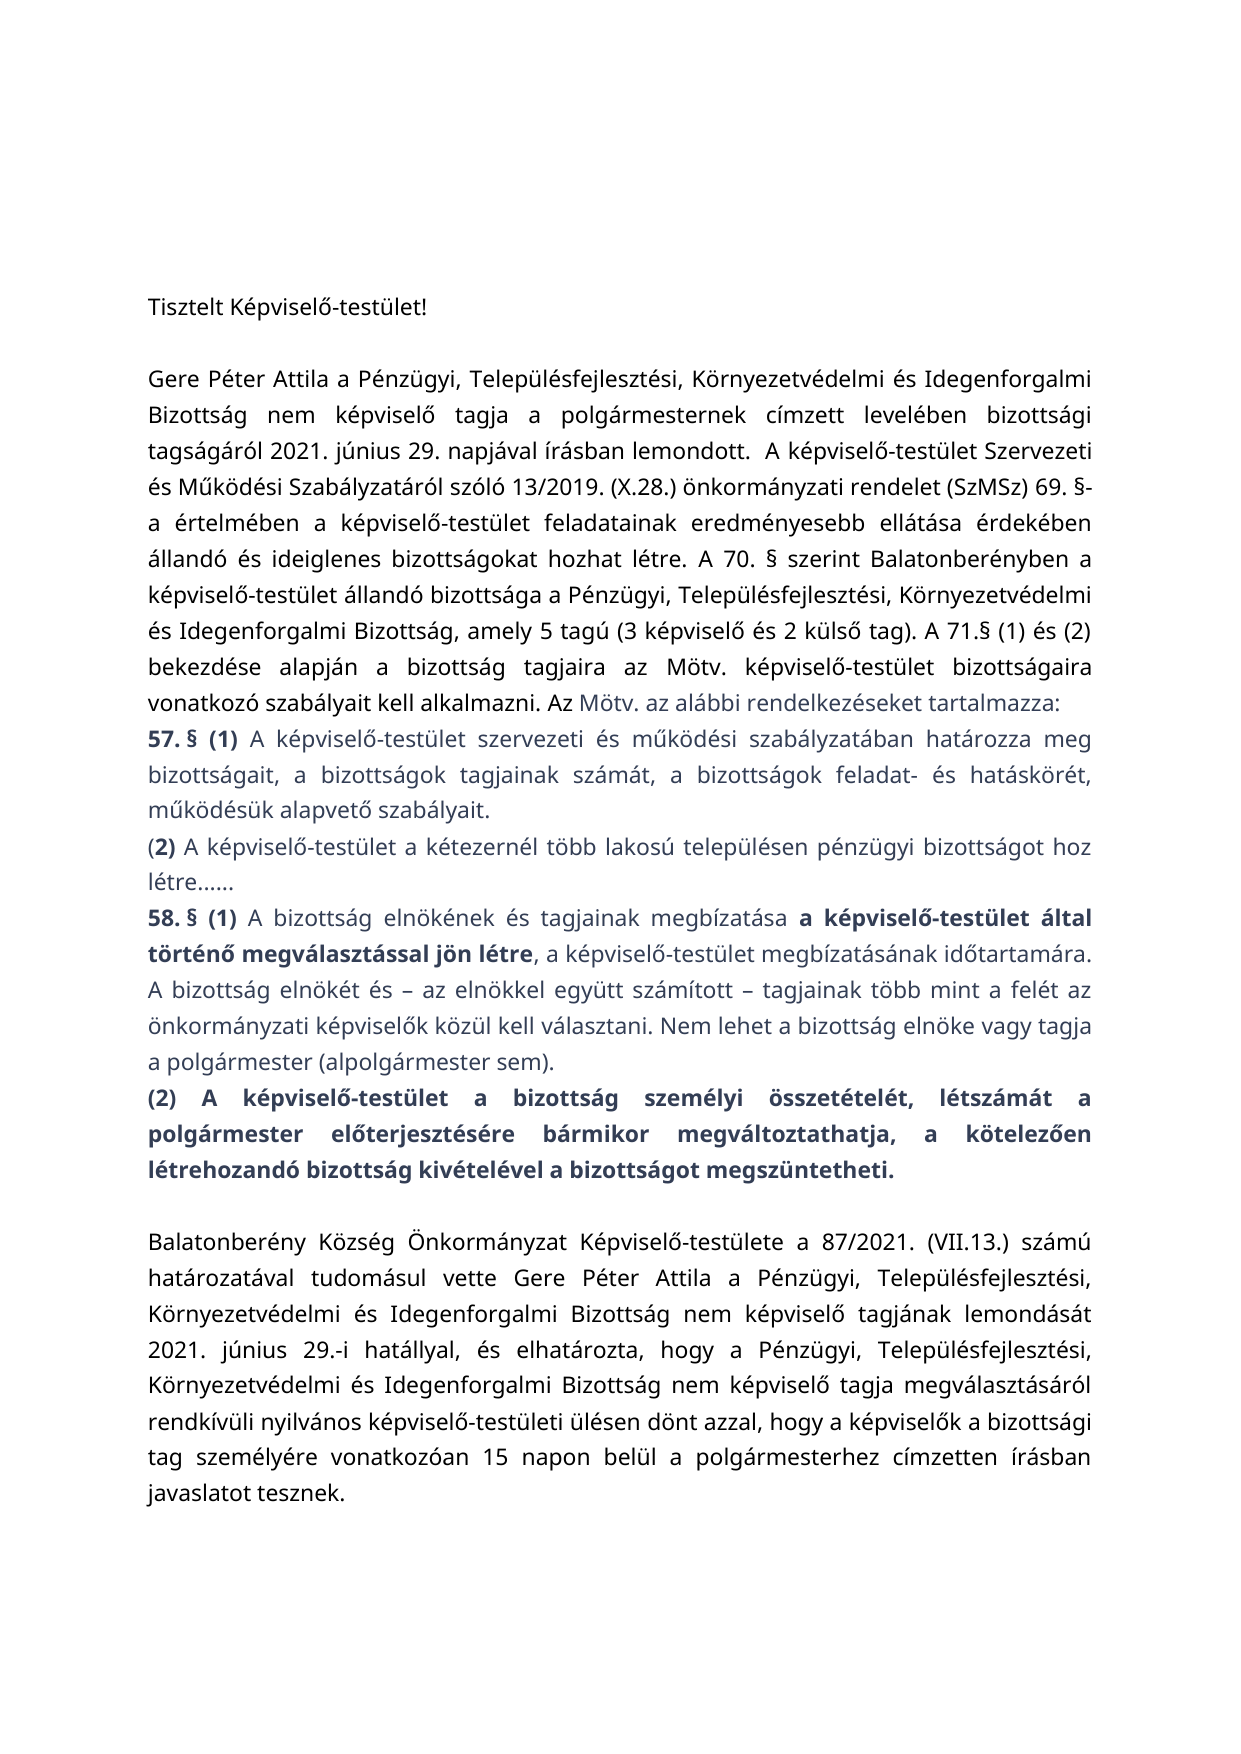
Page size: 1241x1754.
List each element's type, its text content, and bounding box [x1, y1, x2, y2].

text Balatonberény Község Önkormányzat Képviselő-testülete a 87/2021. (VII.13.) számú határozatával tudomásul vette Gere Péter Attila a Pénzügyi, Településfejlesztési, Környezetvédelmi és Idegenforgalmi Bizottság nem képviselő tagjának lemondását 2021. június 29.-i hatállyal, és elhatározta, hogy a Pénzügyi, Településfejlesztési, Környezetvédelmi és Idegenforgalmi Bizottság nem képviselő tagja megválasztásáról rendkívüli nyilvános képviselő-testületi ülésen dönt azzal, hogy a képviselők a bizottsági tag személyére vonatkozóan 15 napon belül a polgármesterhez címzetten írásban javaslatot tesznek. [148, 1226, 1093, 1508]
text 57. § (1) A képviselő-testület szervezeti és működési szabályzatában határozza meg bizottságait, a bizottságok tagjainak számát, a bizottságok feladat- és hatáskörét, működésük alapvető szabályait. [148, 723, 1093, 826]
text (2) A képviselő-testület a bizottság személyi összetételét, létszámát a polgármester előterjesztésére bármikor megváltoztathatja, a kötelezően létrehozandó bizottság kivételével a bizottságot megszüntetheti. [148, 1082, 1093, 1185]
text (2) A képviselő-testület a kétezernél több lakosú településen pénzügyi bizottságot hoz létre...... [148, 830, 1093, 898]
text 58. § (1) A bizottság elnökének és tagjainak megbízatása a képviselő-testület által történő megválasztással jön létre, a képviselő-testület megbízatásának időtartamára. A bizottság elnökét és – az elnökkel együtt számított – tagjainak több mint a felét az önkormányzati képviselők közül kell választani. Nem lehet a bizottság elnöke vagy tagja a polgármester (alpolgármester sem). [148, 902, 1093, 1077]
text Tisztelt Képviselő-testület! [148, 291, 1093, 323]
text Gere Péter Attila a Pénzügyi, Településfejlesztési, Környezetvédelmi és Idegenforgalmi Bizottság nem képviselő tagja a polgármesternek címzett levelében bizottsági tagságáról 2021. június 29. napjával írásban lemondott. A képviselő-testület Szervezeti és Működési Szabályzatáról szóló 13/2019. (X.28.) önkormányzati rendelet (SzMSz) 69. §-a értelmében a képviselő-testület feladatainak eredményesebb ellátása érdekében állandó és ideiglenes bizottságokat hozhat létre. A 70. § szerint Balatonberényben a képviselő-testület állandó bizottsága a Pénzügyi, Településfejlesztési, Környezetvédelmi és Idegenforgalmi Bizottság, amely 5 tagú (3 képviselő és 2 külső tag). A 71.§ (1) és (2) bekezdése alapján a bizottság tagjaira az Mötv. képviselő-testület bizottságaira vonatkozó szabályait kell alkalmazni. Az Mötv. az alábbi rendelkezéseket tartalmazza: [148, 363, 1093, 718]
